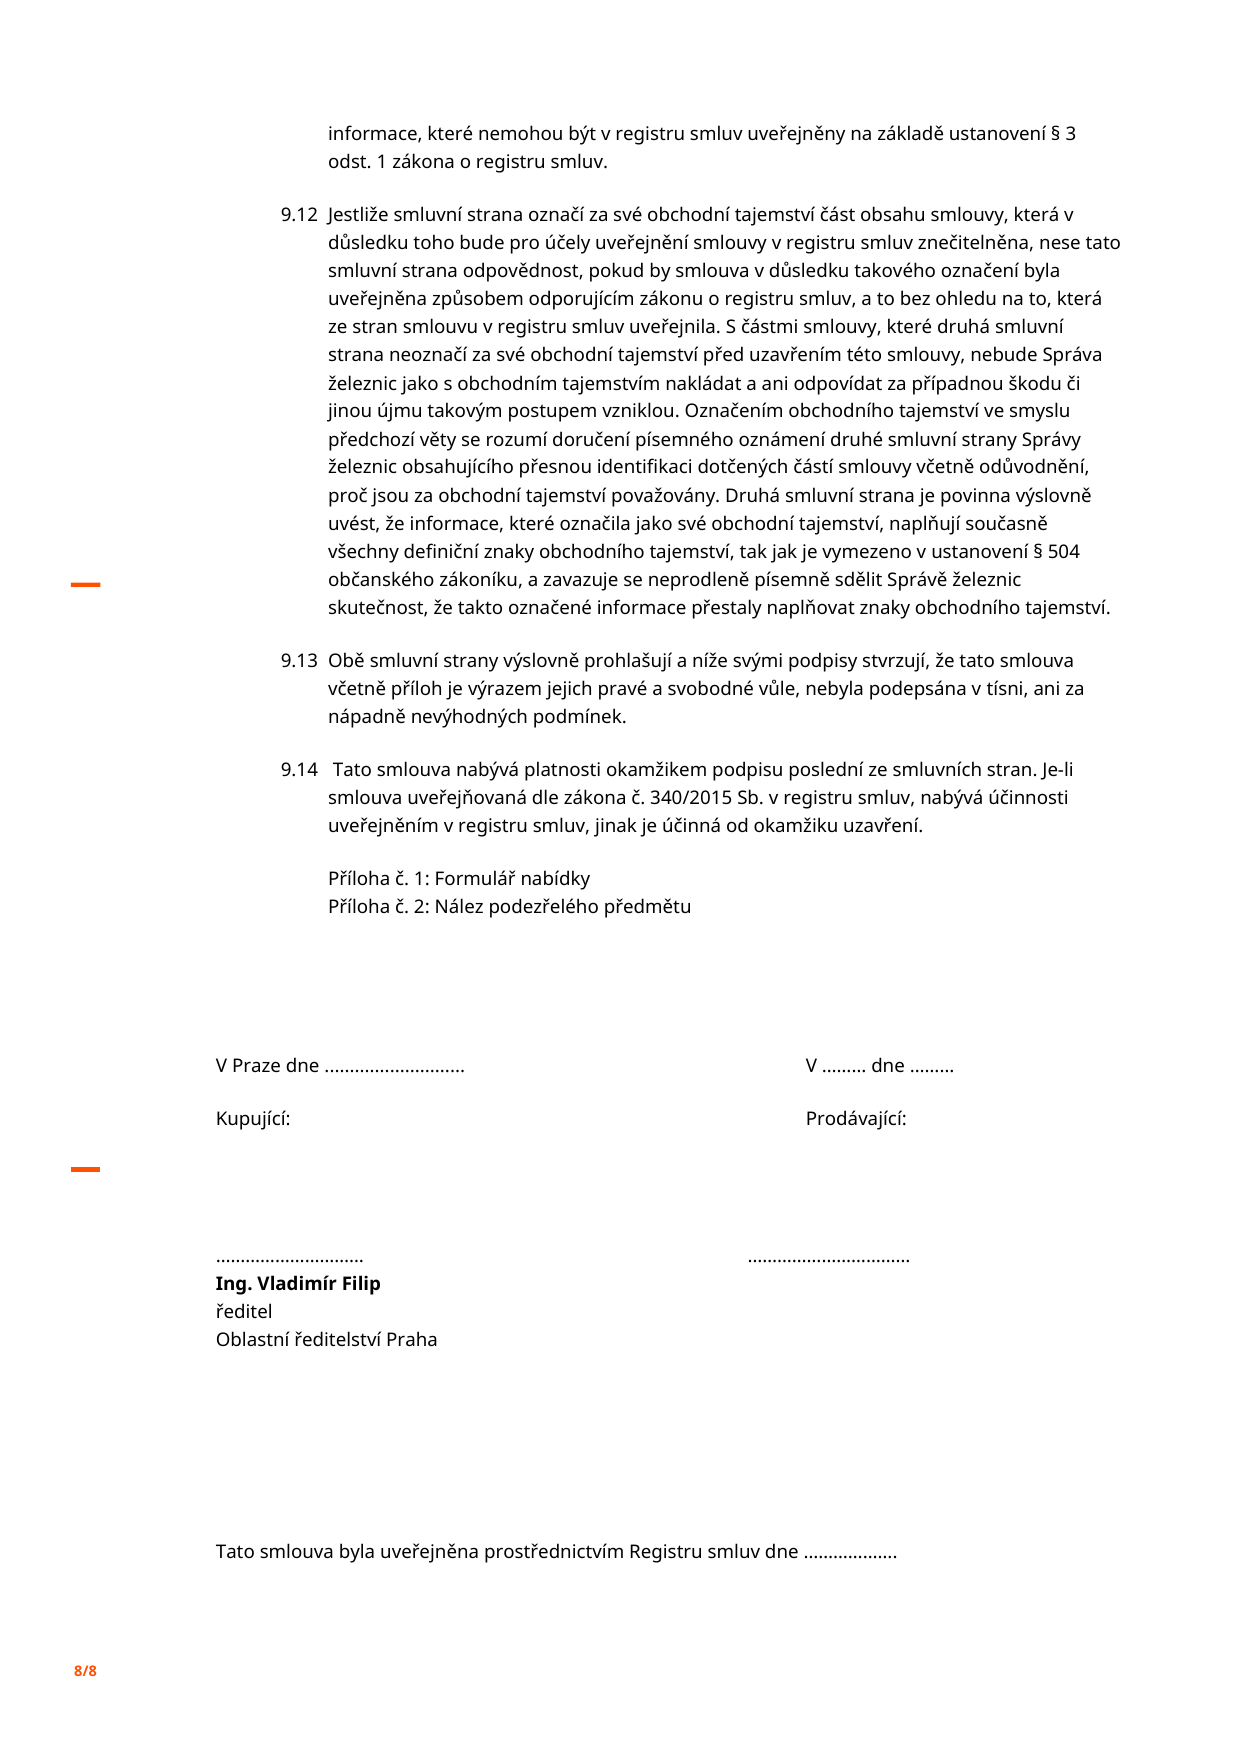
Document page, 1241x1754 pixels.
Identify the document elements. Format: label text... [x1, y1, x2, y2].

text ………………………… …………………………… [216, 1242, 1122, 1268]
text Oblastní ředitelství Praha [216, 1326, 1122, 1352]
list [281, 121, 1122, 174]
list Tato smlouva nabývá platnosti okamžikem podpisu poslední ze smluvních stran. Je-li smlouva uveřejňovaná dle zákona č. 340/2015 Sb. v registru smluv, nabývá účinnosti uveřejněním v registru smluv, jinak je účinná od okamžiku uzavření. [281, 756, 1122, 838]
list Jestliže smluvní strana označí za své obchodní tajemství část obsahu smlouvy, která v důsledku toho bude pro účely uveřejnění smlouvy v registru smluv znečitelněna, nese tato smluvní strana odpovědnost, pokud by smlouva v důsledku takového označení byla uveřejněna způsobem odporujícím zákonu o registru smluv, a to bez ohledu na to, která ze stran smlouvu v registru smluv uveřejnila. S částmi smlouvy, které druhá smluvní strana neoznačí za své obchodní tajemství před uzavřením této smlouvy, nebude Správa železnic jako s obchodním tajemstvím nakládat a ani odpovídat za případnou škodu či jinou újmu takovým postupem vzniklou. Označením obchodního tajemství ve smyslu předchozí věty se rozumí doručení písemného oznámení druhé smluvní strany Správy železnic obsahujícího přesnou identifikaci dotčených částí smlouvy včetně odůvodnění, proč jsou za obchodní tajemství považovány. Druhá smluvní strana je povinna výslovně uvést, že informace, které označila jako své obchodní tajemství, naplňují současně všechny definiční znaky obchodního tajemství, tak jak je vymezeno v ustanovení § 504 občanského zákoníku, a zavazuje se neprodleně písemně sdělit Správě železnic skutečnost, že takto označené informace přestaly naplňovat znaky obchodního tajemství. [281, 202, 1122, 619]
text Ing. Vladimír Filip [216, 1270, 1122, 1296]
text Tato smlouva byla uveřejněna prostřednictvím Registru smluv dne ………………. [216, 1538, 1122, 1564]
text V Praze dne ............................ V ……… dne ……… [216, 1052, 1122, 1078]
text ředitel [216, 1298, 1122, 1324]
list Příloha č. 1: Formulář nabídky Příloha č. 2: Nález podezřelého předmětu [328, 865, 1122, 919]
text Kupující: Prodávající: [216, 1105, 1122, 1131]
list Obě smluvní strany výslovně prohlašují a níže svými podpisy stvrzují, že tato smlouva včetně příloh je výrazem jejich pravé a svobodné vůle, nebyla podepsána v tísni, ani za nápadně nevýhodných podmínek. [281, 647, 1122, 728]
